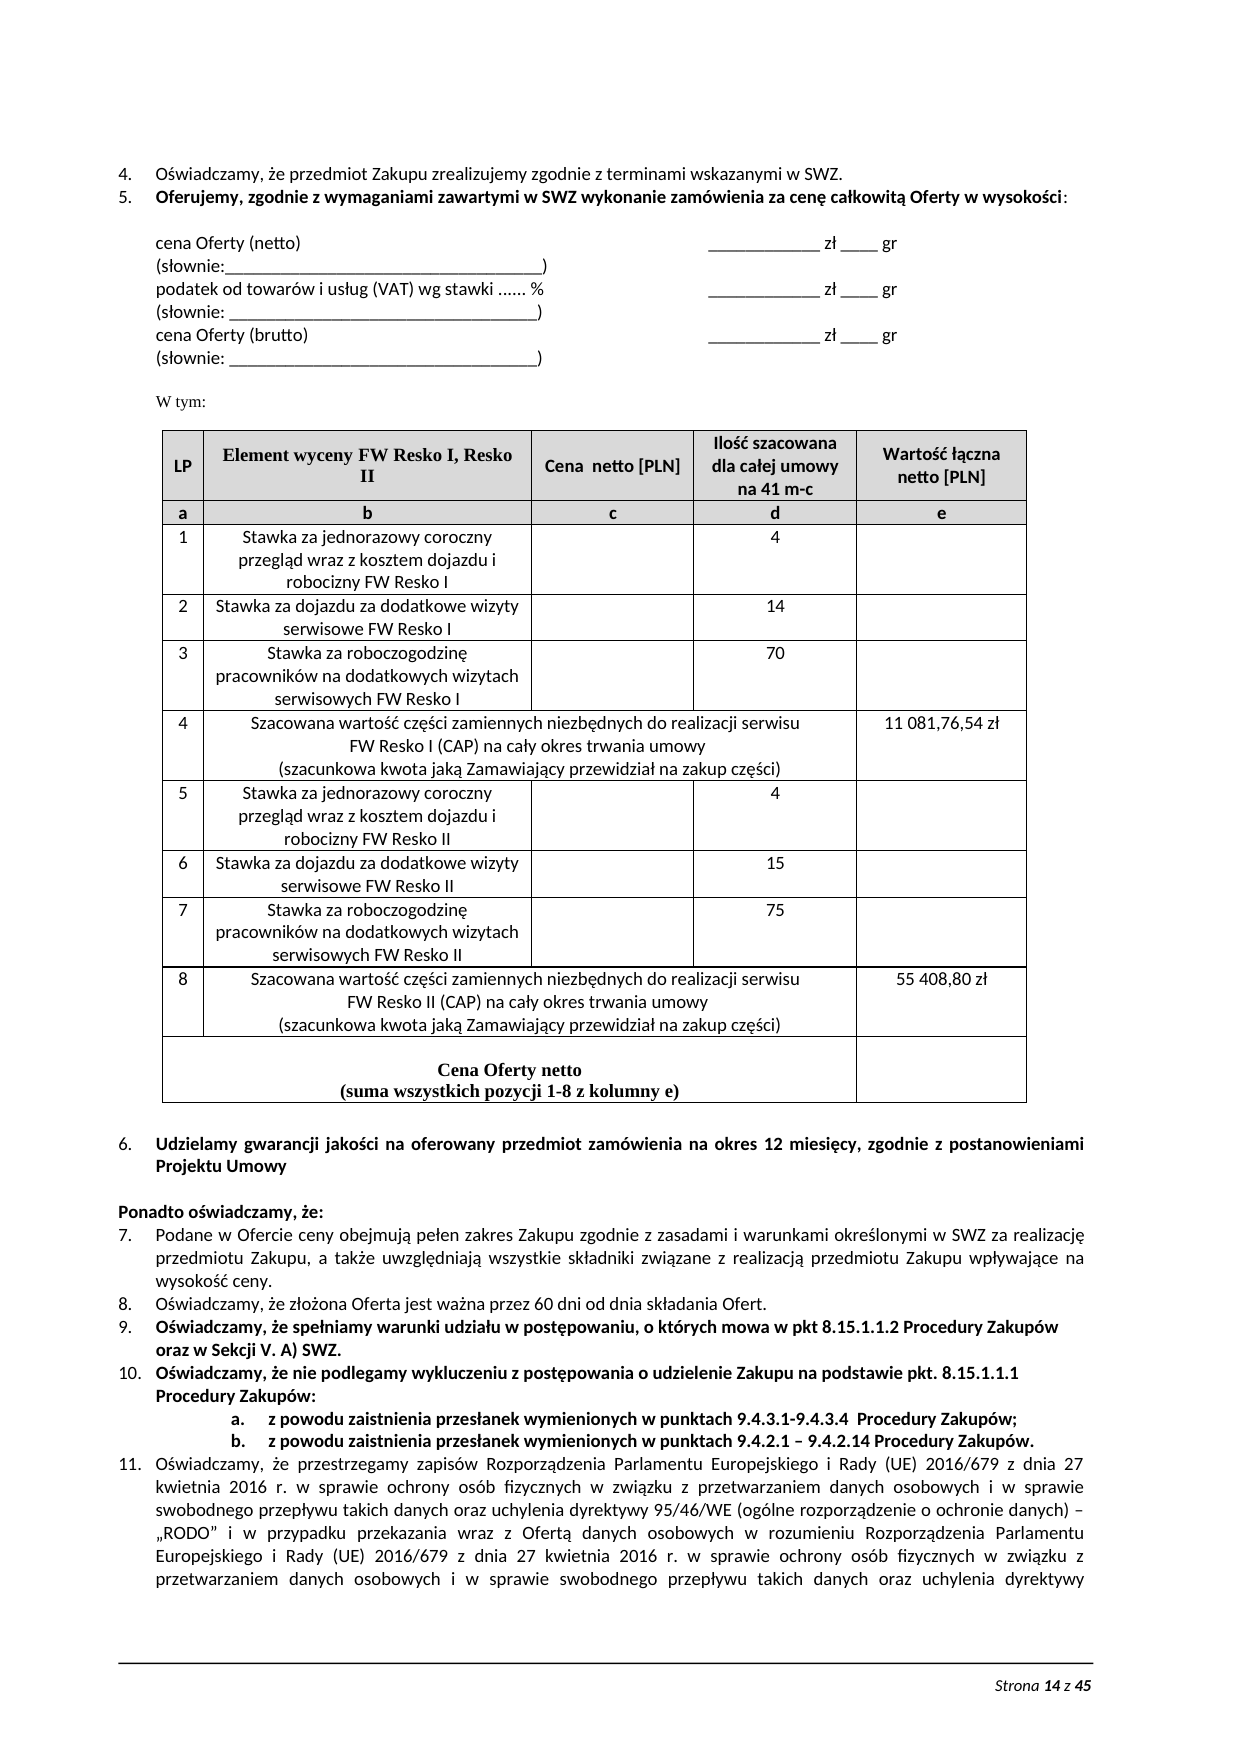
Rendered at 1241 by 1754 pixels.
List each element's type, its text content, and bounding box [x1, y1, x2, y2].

table_cell e [857, 501, 1026, 524]
table_cell 2 [163, 595, 203, 640]
text cena Oferty (brutto) ____________ zł ____ gr [156, 323, 1085, 346]
list W tym: [156, 392, 1085, 411]
table_cell 7 [163, 898, 203, 966]
table_cell [857, 641, 1026, 710]
table_cell 70 [694, 641, 856, 710]
table_header Ilość szacowana dla całej umowy na 41 m-c [694, 431, 856, 500]
table_cell Stawka za jednorazowy coroczny przegląd wraz z kosztem dojazdu i robocizny FW Resko I [204, 525, 531, 593]
table_cell [532, 781, 693, 850]
table_cell a [163, 501, 203, 524]
table_header Cena netto [PLN] [532, 431, 693, 500]
table_cell Szacowana wartość części zamiennych niezbędnych do realizacji serwisu FW Resko II (CAP) na cały okres trwania umowy (szacunkowa kwota jaką Zamawiający przewidział na zakup części) [204, 968, 856, 1036]
table_cell [532, 525, 693, 593]
table_cell [857, 781, 1026, 850]
table_cell 1 [163, 525, 203, 593]
table_cell 8 [163, 968, 203, 1036]
table_cell Cena Oferty netto (suma wszystkich pozycji 1-8 z kolumny e) [163, 1037, 856, 1102]
table_cell [857, 595, 1026, 640]
text (słownie:__________________________________) [156, 254, 1085, 277]
list Oświadczamy, że złożona Oferta jest ważna przez 60 dni od dnia składania Ofert. [118, 1292, 1086, 1315]
table_cell 14 [694, 595, 856, 640]
table_cell c [532, 501, 693, 524]
table_cell 11 081,76,54 zł [857, 711, 1026, 780]
table_cell [532, 898, 693, 966]
list z powodu zaistnienia przesłanek wymienionych w punktach 9.4.3.1-9.4.3.4 Procedury Zakupów; [231, 1407, 1085, 1430]
text cena Oferty (netto) ____________ zł ____ gr [155, 231, 1086, 254]
table_cell b [204, 501, 531, 524]
list Oświadczamy, że nie podlegamy wykluczeniu z postępowania o udzielenie Zakupu na podstawie pkt. 8.15.1.1.1 Procedury Zakupów: [118, 1361, 1085, 1407]
table_header Wartość łączna netto [PLN] [857, 431, 1026, 500]
list Oferujemy, zgodnie z wymaganiami zawartymi w SWZ wykonanie zamówienia za cenę całkowitą Oferty w wysokości: [118, 185, 1085, 208]
table_header LP [163, 431, 203, 500]
table_cell d [694, 501, 856, 524]
list Podane w Ofercie ceny obejmują pełen zakres Zakupu zgodnie z zasadami i warunkami określonymi w SWZ za realizację przedmiotu Zakupu, a także uwzględniają wszystkie składniki związane z realizacją przedmiotu Zakupu wpływające na wysokość ceny. [118, 1223, 1086, 1292]
table_cell Stawka za dojazdu za dodatkowe wizyty serwisowe FW Resko I [204, 595, 531, 640]
list Oświadczamy, że przedmiot Zakupu zrealizujemy zgodnie z terminami wskazanymi w SWZ. [118, 162, 1086, 185]
table_cell Stawka za roboczogodzinę pracowników na dodatkowych wizytach serwisowych FW Resko II [204, 898, 531, 966]
table_cell Stawka za dojazdu za dodatkowe wizyty serwisowe FW Resko II [204, 851, 531, 897]
table_cell 6 [163, 851, 203, 897]
table_cell Szacowana wartość części zamiennych niezbędnych do realizacji serwisu FW Resko I (CAP) na cały okres trwania umowy (szacunkowa kwota jaką Zamawiający przewidział na zakup części) [204, 711, 856, 780]
table_cell [857, 1037, 1026, 1102]
table_cell [857, 525, 1026, 593]
table_cell [532, 851, 693, 897]
table_cell 4 [694, 781, 856, 850]
table_cell [532, 641, 693, 710]
text podatek od towarów i usług (VAT) wg stawki ...... % ____________ zł ____ gr [156, 277, 1085, 300]
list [118, 1453, 1086, 1590]
text (słownie: _________________________________) [156, 300, 1085, 323]
table_cell 5 [163, 781, 203, 850]
table_cell 3 [163, 641, 203, 710]
text (słownie: _________________________________) [156, 346, 1085, 369]
list Udzielamy gwarancji jakości na oferowany przedmiot zamówienia na okres 12 miesięcy, zgodnie z postanowieniami Projektu Umowy [118, 1132, 1085, 1178]
table_cell 75 [694, 898, 856, 966]
table_cell 4 [694, 525, 856, 593]
table_cell [532, 595, 693, 640]
table_cell [857, 898, 1026, 966]
table_cell [857, 851, 1026, 897]
table_cell 15 [694, 851, 856, 897]
list z powodu zaistnienia przesłanek wymienionych w punktach 9.4.2.1 – 9.4.2.14 Procedury Zakupów. [231, 1430, 1085, 1453]
table_cell Stawka za jednorazowy coroczny przegląd wraz z kosztem dojazdu i robocizny FW Resko II [204, 781, 531, 850]
table_cell 55 408,80 zł [857, 968, 1026, 1036]
text Ponadto oświadczamy, że: [118, 1201, 1085, 1223]
list Oświadczamy, że spełniamy warunki udziału w postępowaniu, o których mowa w pkt 8.15.1.1.2 Procedury Zakupów oraz w Sekcji V. A) SWZ. [118, 1315, 1085, 1361]
table_cell Stawka za roboczogodzinę pracowników na dodatkowych wizytach serwisowych FW Resko I [204, 641, 531, 710]
table_cell 4 [163, 711, 203, 780]
table_header Element wyceny FW Resko I, Resko II [204, 431, 531, 500]
